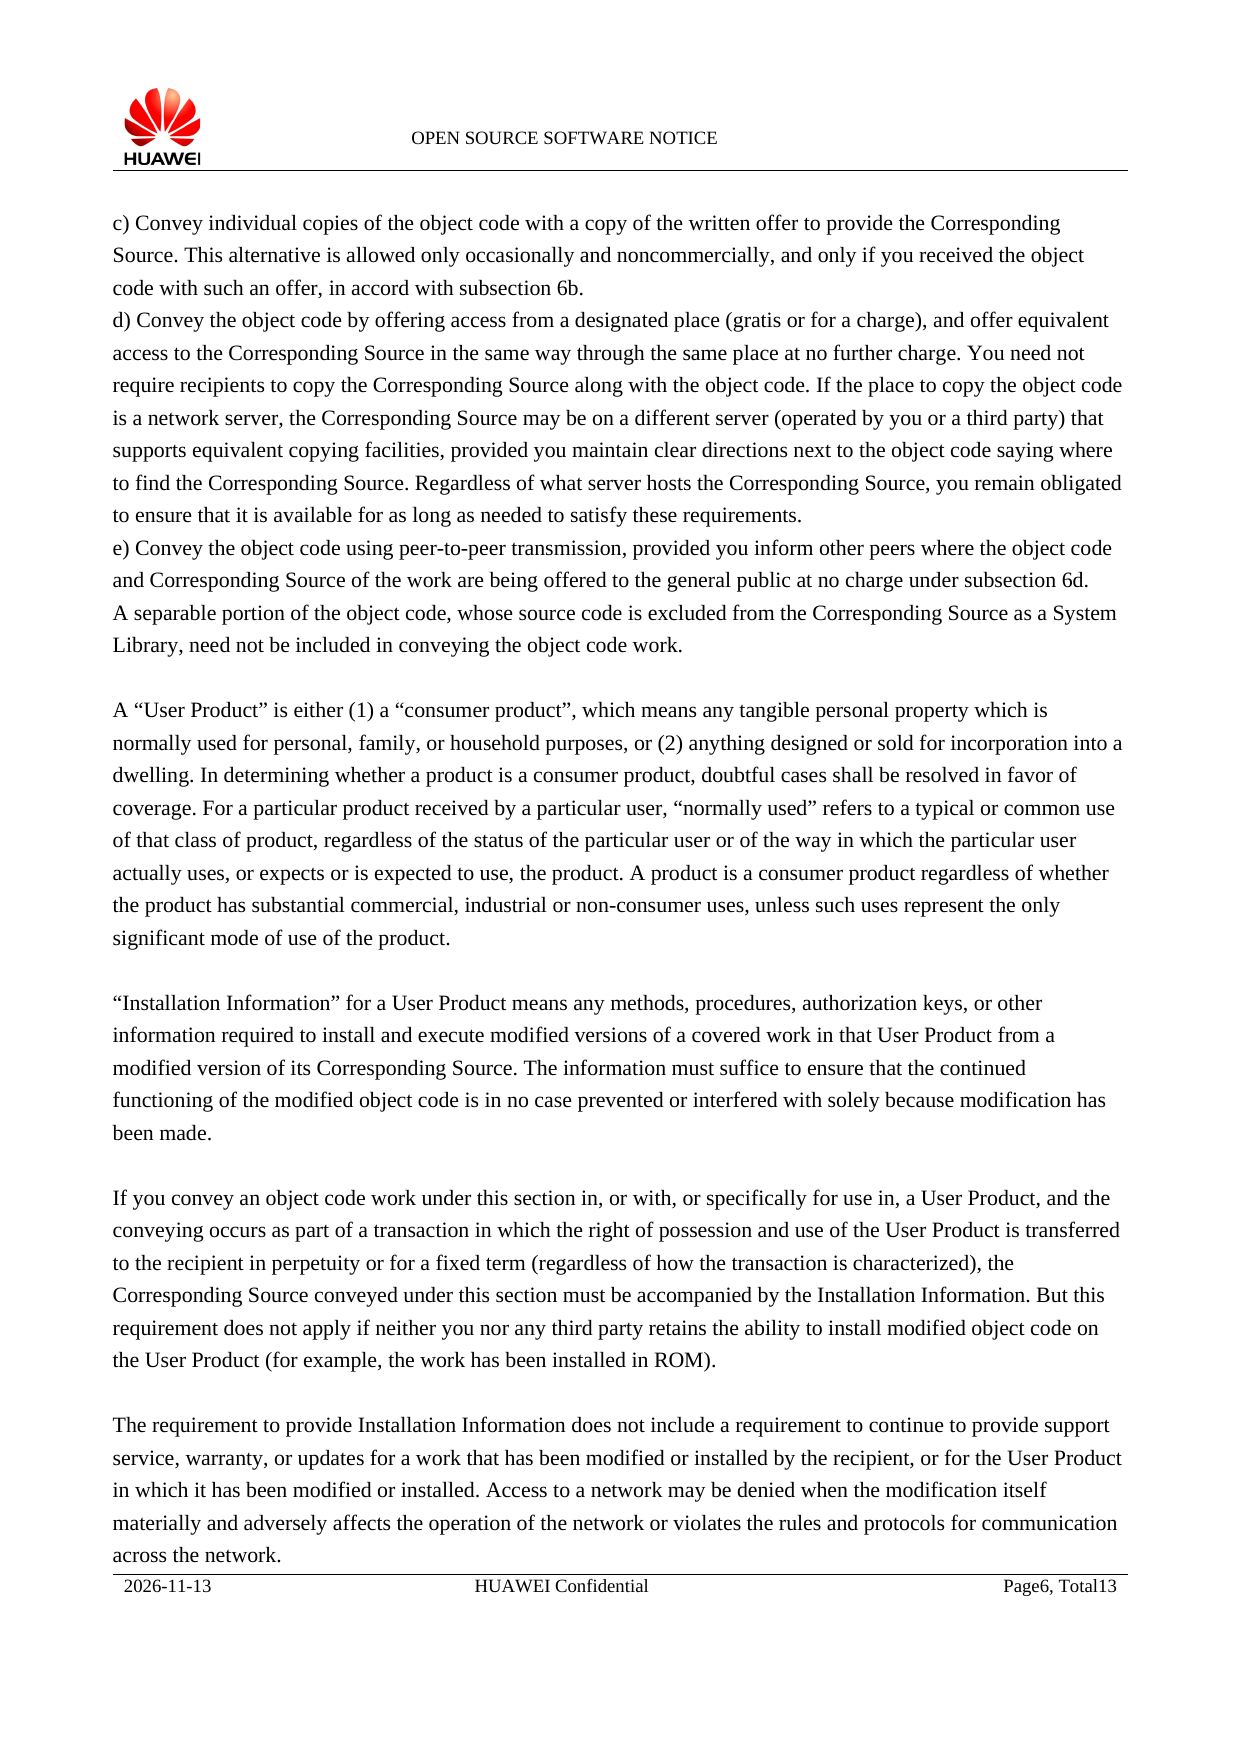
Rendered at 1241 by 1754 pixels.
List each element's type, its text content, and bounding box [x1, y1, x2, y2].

picture [124, 88, 201, 165]
